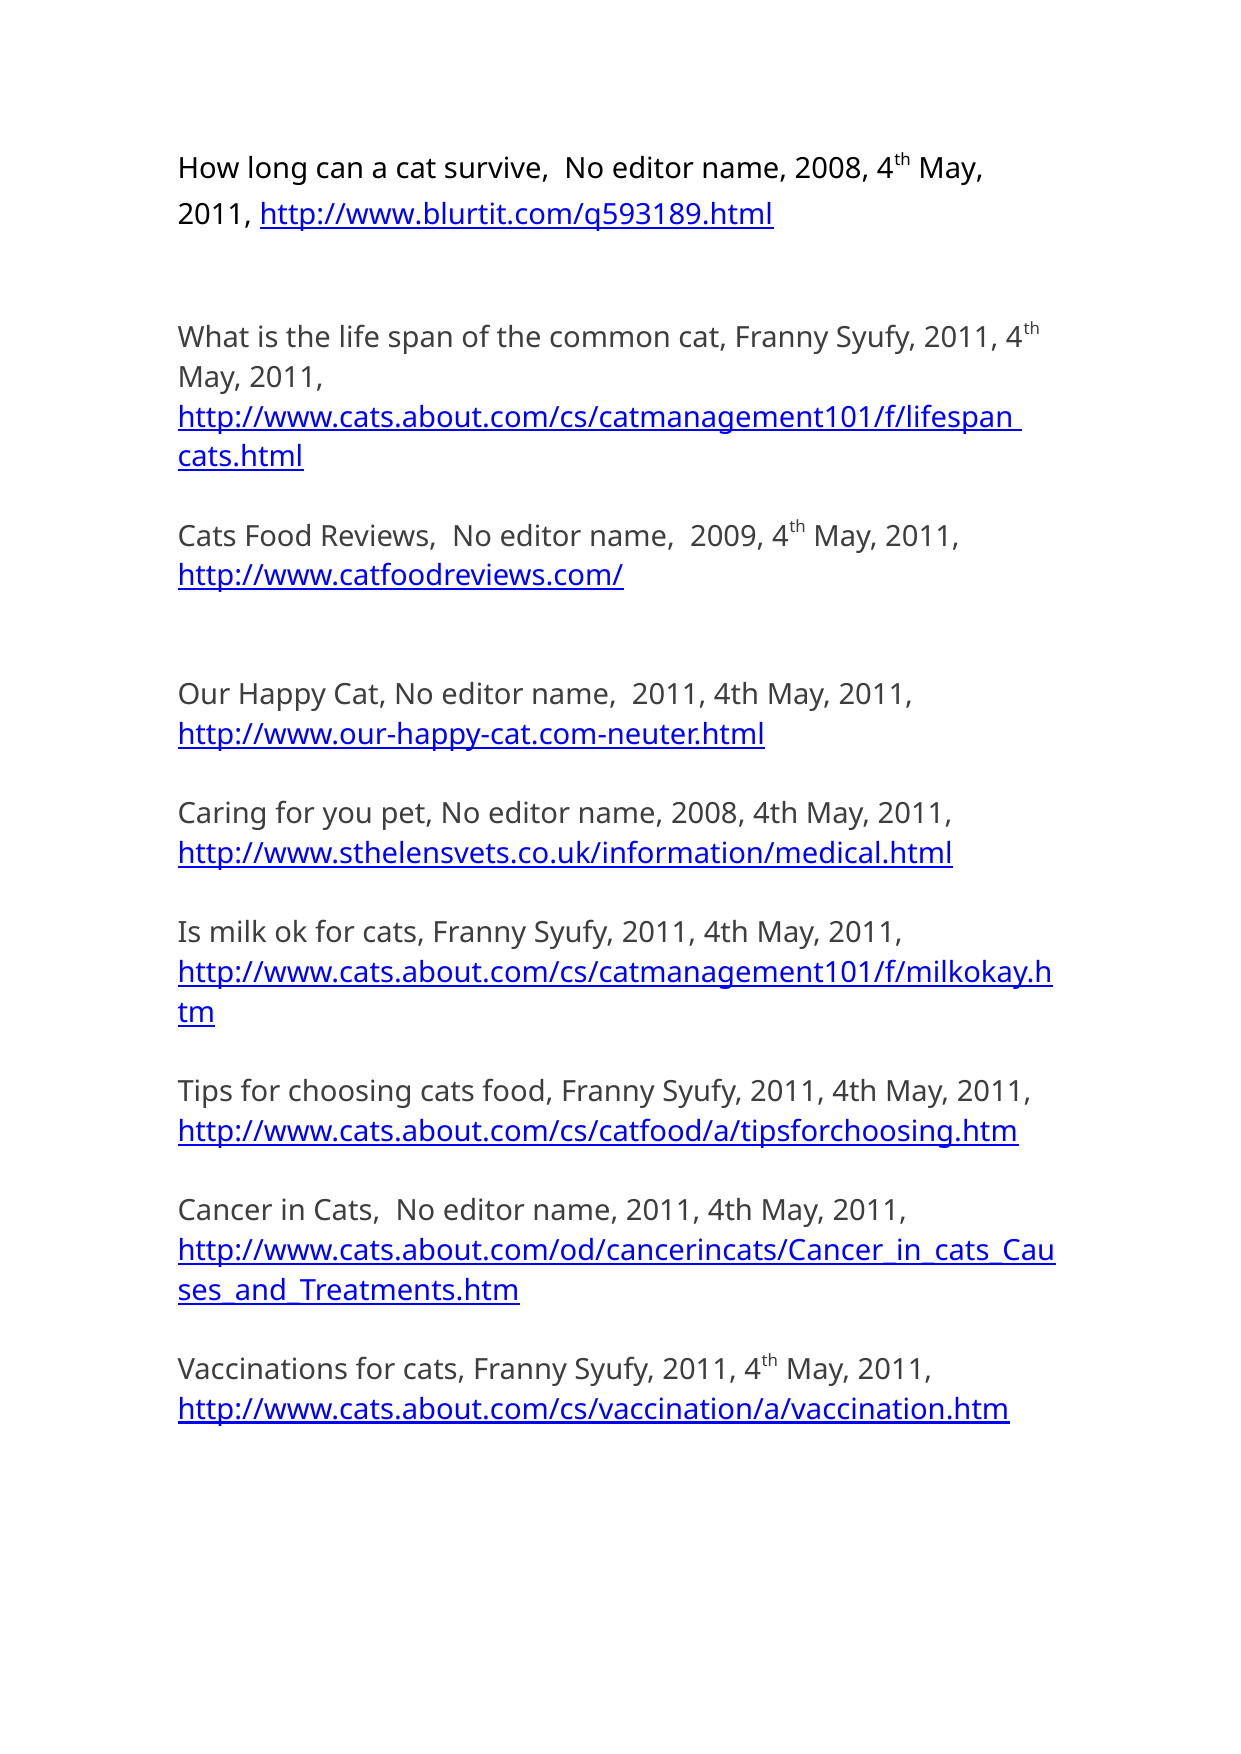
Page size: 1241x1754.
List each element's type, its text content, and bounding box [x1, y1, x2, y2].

text How long can a cat survive, No editor name, 2008, 4th May, 2011, http://www.blurtit.com/q593189.html [177, 148, 1063, 233]
subtitle Vaccinations for cats, Franny Syufy, 2011, 4th May, 2011, http://www.cats.about.com/cs/vaccination/a/vaccination.htm [177, 1348, 1063, 1428]
subtitle Tips for choosing cats food, Franny Syufy, 2011, 4th May, 2011, http://www.cats.about.com/cs/catfood/a/tipsforchoosing.htm [177, 1071, 1063, 1150]
subtitle Cancer in Cats, No editor name, 2011, 4th May, 2011, http://www.cats.about.com/od/cancerincats/Cancer_in_cats_Causes_and_Treatments.htm [177, 1189, 1063, 1309]
subtitle Is milk ok for cats, Franny Syufy, 2011, 4th May, 2011, http://www.cats.about.com/cs/catmanagement101/f/milkokay.htm [177, 912, 1063, 1031]
subtitle What is the life span of the common cat, Franny Syufy, 2011, 4th May, 2011, http://www.cats.about.com/cs/catmanagement101/f/lifespan cats.html [177, 316, 1063, 475]
subtitle Our Happy Cat, No editor name, 2011, 4th May, 2011, http://www.our-happy-cat.com-neuter.html [177, 674, 1063, 753]
subtitle Caring for you pet, No editor name, 2008, 4th May, 2011, http://www.sthelensvets.co.uk/information/medical.html [177, 793, 1063, 872]
subtitle Cats Food Reviews, No editor name, 2009, 4th May, 2011, http://www.catfoodreviews.com/ [177, 515, 1063, 594]
